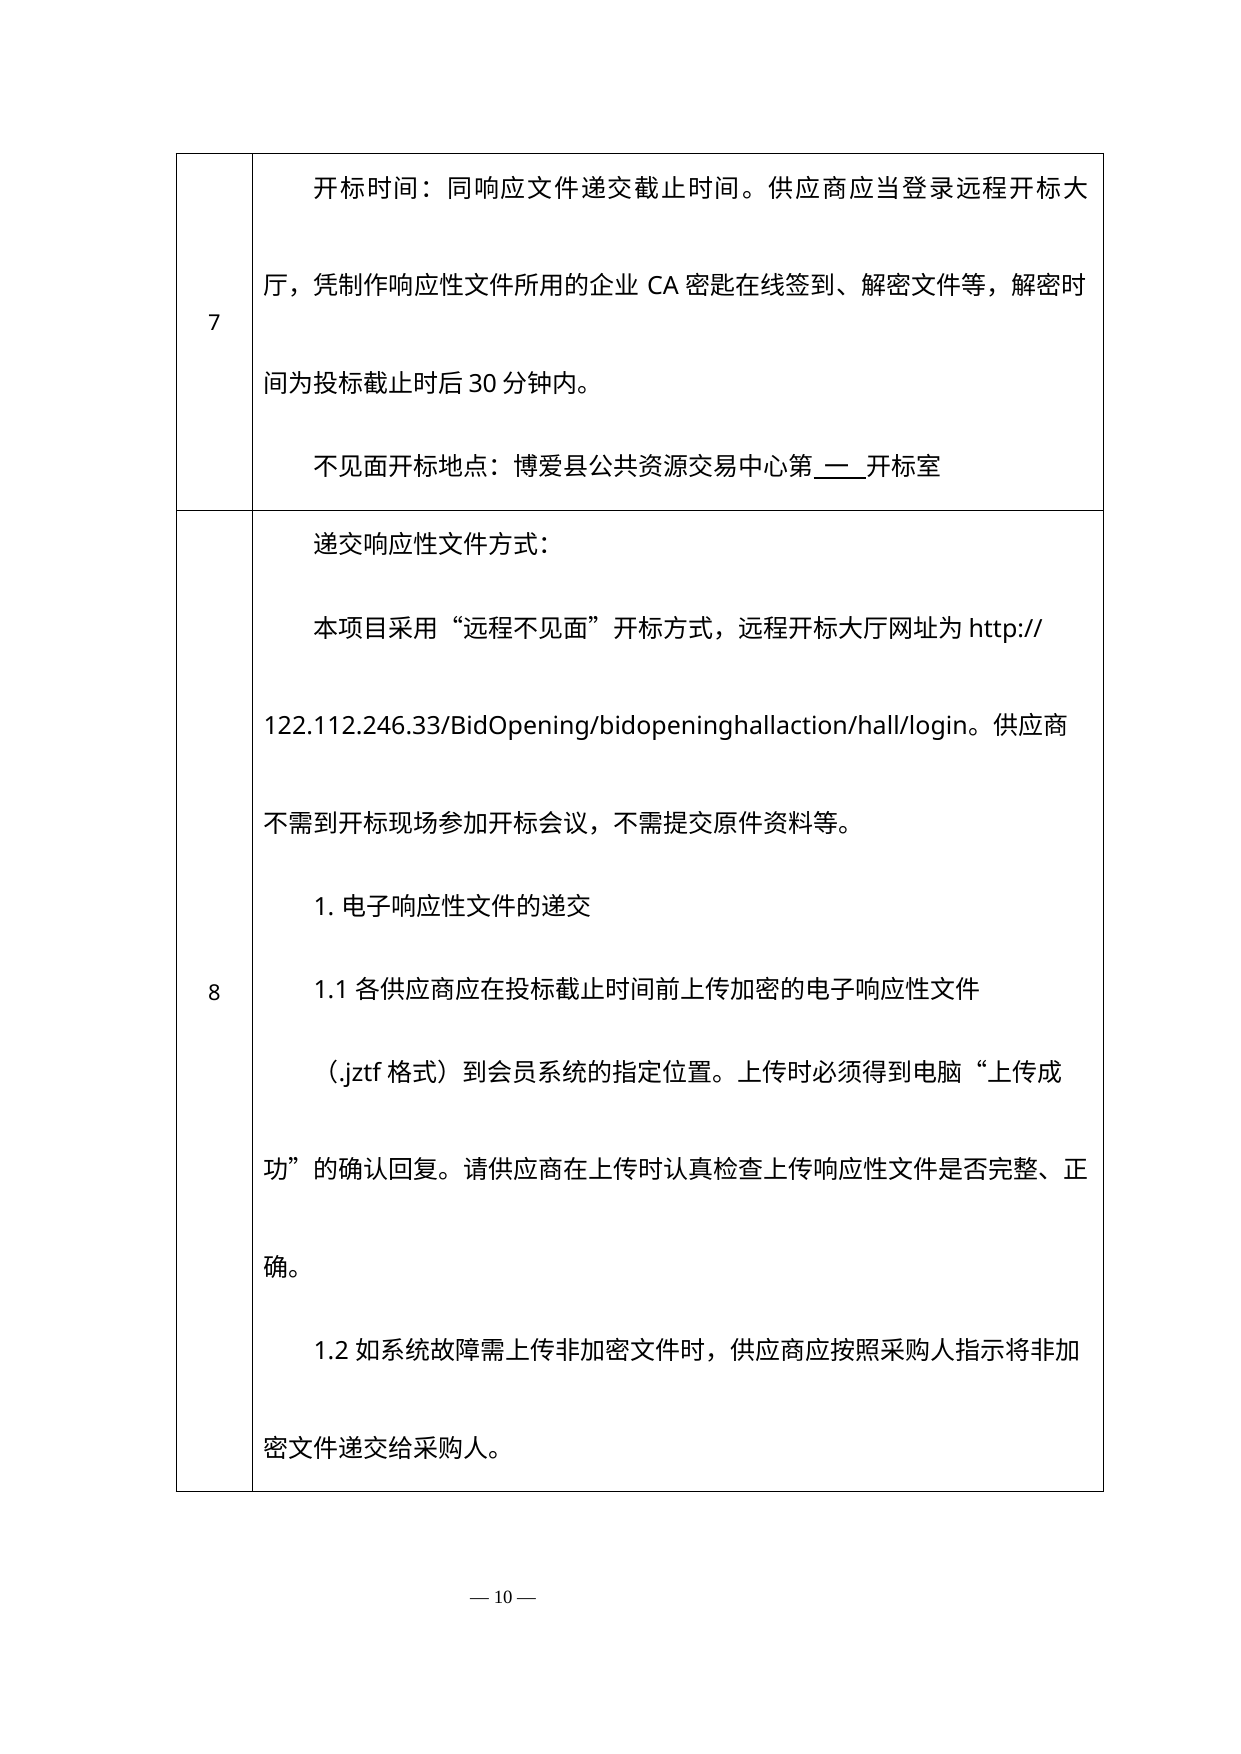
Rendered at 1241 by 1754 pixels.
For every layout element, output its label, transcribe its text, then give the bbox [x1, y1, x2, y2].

table_cell 8 [177, 511, 252, 1491]
table_cell 7 [177, 154, 252, 509]
table_cell 递交响应性文件方式： 本项目采用“远程不见面”开标方式，远程开标大厅网址为http://122.112.246.33/BidOpening/bidopeninghallaction/hall/login。供应商不需到开标现场参加开标会议，不需提交原件资料等。 电子响应性文件的递交 1.1 各供应商应在投标截止时间前上传加密的电子响应性文件 （.jztf 格式）到会员系统的指定位置。上传时必须得到电脑“上传成功”的确认回复。请供应商在上传时认真检查上传响应性文件是否完整、正确。 1.2 如系统故障需上传非加密文件时，供应商应按照采购人指示将非加密文件递交给采购人。 [253, 511, 1103, 1491]
table_cell 开标时间：同响应文件递交截止时间。供应商应当登录远程开标大厅，凭制作响应性文件所用的企业 CA 密匙在线签到、解密文件等，解密时间为投标截止时后30分钟内。 不见面开标地点：博爱县公共资源交易中心第 一 开标室 [253, 154, 1103, 509]
